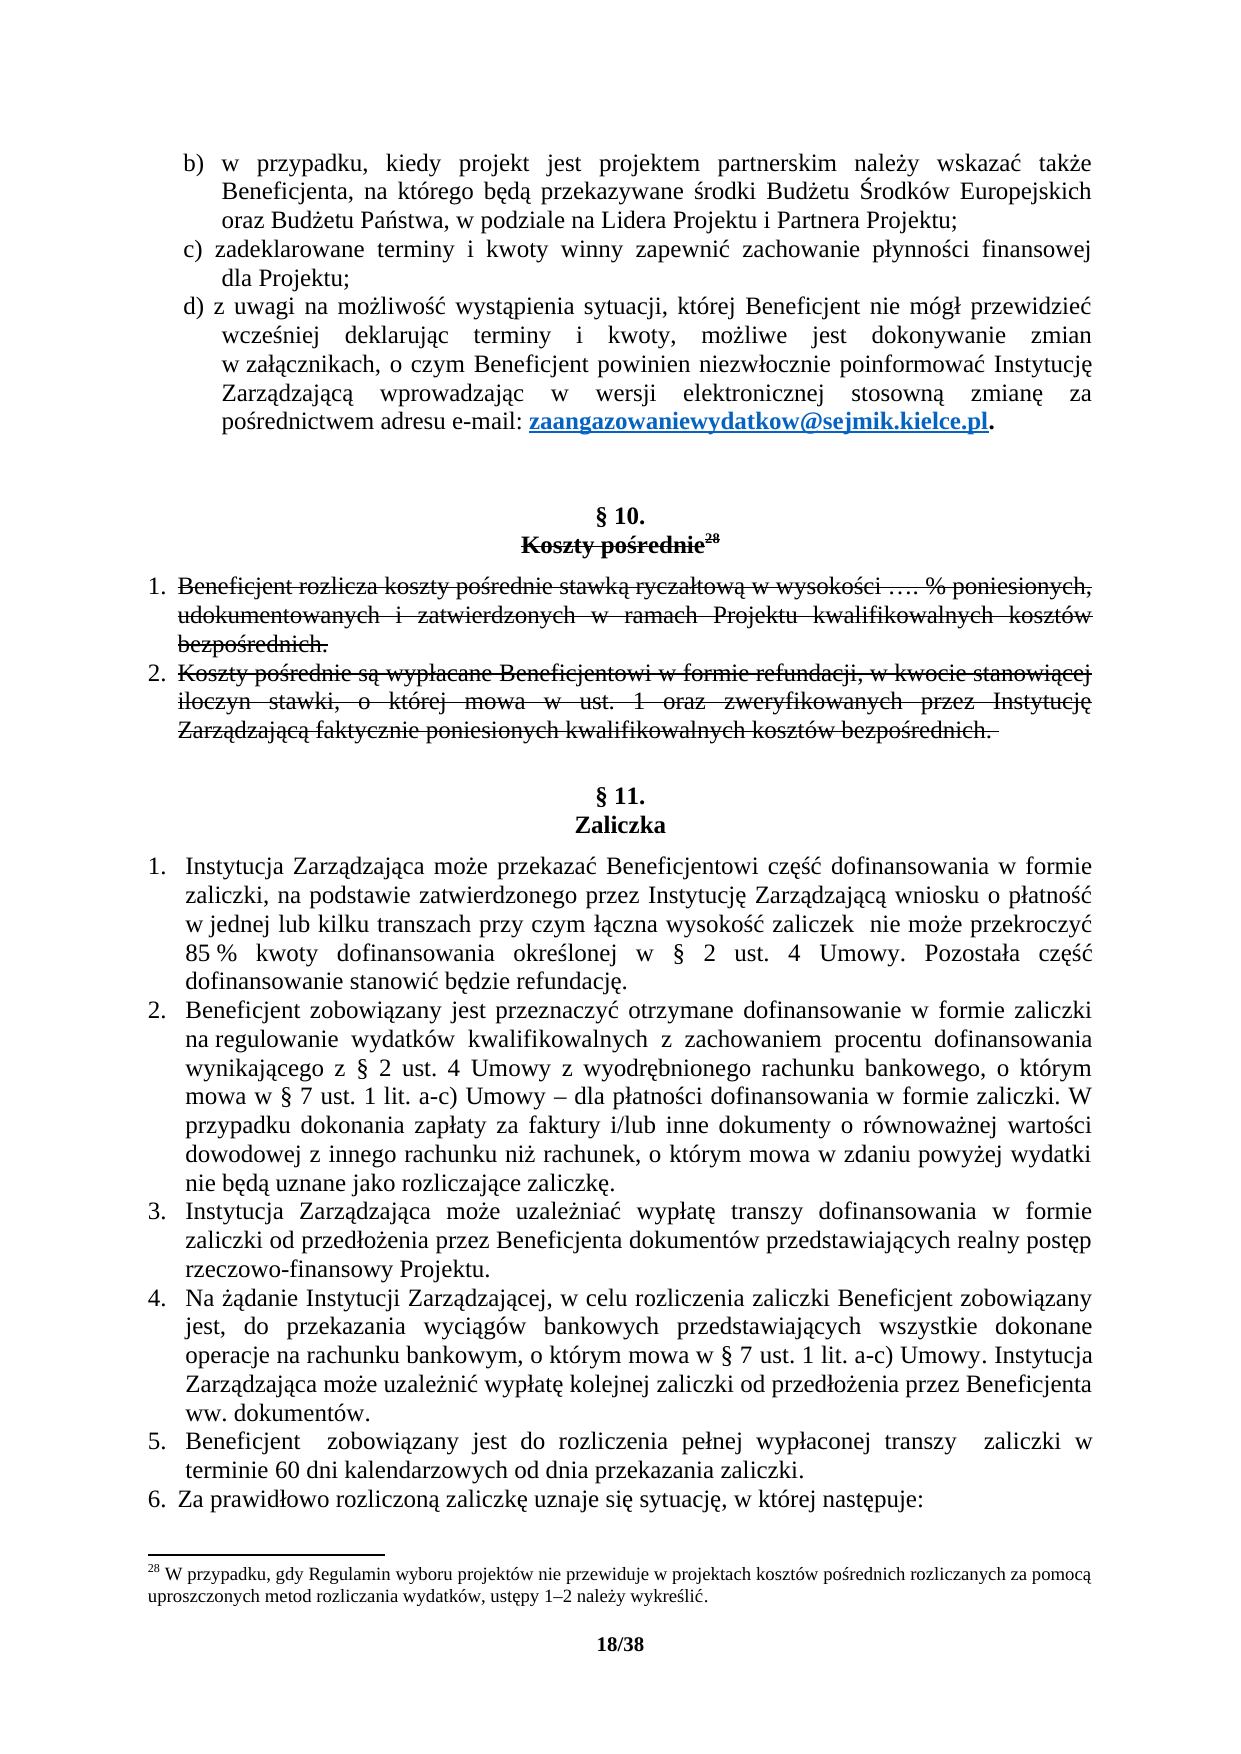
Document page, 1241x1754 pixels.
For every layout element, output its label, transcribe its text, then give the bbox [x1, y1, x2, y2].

list Koszty pośrednie są wypłacane Beneficjentowi w formie refundacji, w kwocie stanowiącej iloczyn stawki, o której mowa w ust. 1 oraz zweryfikowanych przez Instytucję Zarządzającą faktycznie poniesionych kwalifikowalnych kosztów bezpośrednich. [148, 658, 1093, 744]
list b) w przypadku, kiedy projekt jest projektem partnerskim należy wskazać także Beneficjenta, na którego będą przekazywane środki Budżetu Środków Europejskich oraz Budżetu Państwa, w podziale na Lidera Projektu i Partnera Projektu; [183, 148, 1093, 234]
text § 10. Koszty pośrednie [148, 501, 1093, 559]
list Beneficjent zobowiązany jest przeznaczyć otrzymane dofinansowanie w formie zaliczki na regulowanie wydatków kwalifikowalnych z zachowaniem procentu dofinansowania wynikającego z § 2 ust. 4 Umowy z wyodrębnionego rachunku bankowego, o którym mowa w § 7 ust. 1 lit. a-c) Umowy – dla płatności dofinansowania w formie zaliczki. W przypadku dokonania zapłaty za faktury i/lub inne dokumenty o równoważnej wartości dowodowej z innego rachunku niż rachunek, o którym mowa w zdaniu powyżej wydatki nie będą uznane jako rozliczające zaliczkę. [148, 995, 1093, 1196]
text § 11. Zaliczka [148, 781, 1093, 839]
list Beneficjent zobowiązany jest do rozliczenia pełnej wypłaconej transzy zaliczki w terminie 60 dni kalendarzowych od dnia przekazania zaliczki. [148, 1426, 1093, 1484]
list Instytucja Zarządzająca może uzależniać wypłatę transzy dofinansowania w formie zaliczki od przedłożenia przez Beneficjenta dokumentów przedstawiających realny postęp rzeczowo-finansowy Projektu. [148, 1196, 1093, 1283]
list d) z uwagi na możliwość wystąpienia sytuacji, której Beneficjent nie mógł przewidzieć wcześniej deklarując terminy i kwoty, możliwe jest dokonywanie zmian w załącznikach, o czym Beneficjent powinien niezwłocznie poinformować Instytucję Zarządzającą wprowadzając w wersji elektronicznej stosowną zmianę za pośrednictwem adresu e-mail: zaangazowaniewydatkow@sejmik.kielce.pl. [183, 291, 1093, 435]
list Za prawidłowo rozliczoną zaliczkę uznaje się sytuację, w której następuje: [148, 1484, 1093, 1513]
list c) zadeklarowane terminy i kwoty winny zapewnić zachowanie płynności finansowej dla Projektu; [183, 234, 1093, 291]
list Instytucja Zarządzająca może przekazać Beneficjentowi część dofinansowania w formie zaliczki, na podstawie zatwierdzonego przez Instytucję Zarządzającą wniosku o płatność w jednej lub kilku transzach przy czym łączna wysokość zaliczek nie może przekroczyć 85 % kwoty dofinansowania określonej w § 2 ust. 4 Umowy. Pozostała część dofinansowanie stanowić będzie refundację. [148, 851, 1093, 995]
list Beneficjent rozlicza koszty pośrednie stawką ryczałtową w wysokości …. % poniesionych, udokumentowanych i zatwierdzonych w ramach Projektu kwalifikowalnych kosztów bezpośrednich. [148, 571, 1093, 658]
list Na żądanie Instytucji Zarządzającej, w celu rozliczenia zaliczki Beneficjent zobowiązany jest, do przekazania wyciągów bankowych przedstawiających wszystkie dokonane operacje na rachunku bankowym, o którym mowa w § 7 ust. 1 lit. a-c) Umowy. Instytucja Zarządzająca może uzależnić wypłatę kolejnej zaliczki od przedłożenia przez Beneficjenta ww. dokumentów. [148, 1283, 1093, 1426]
